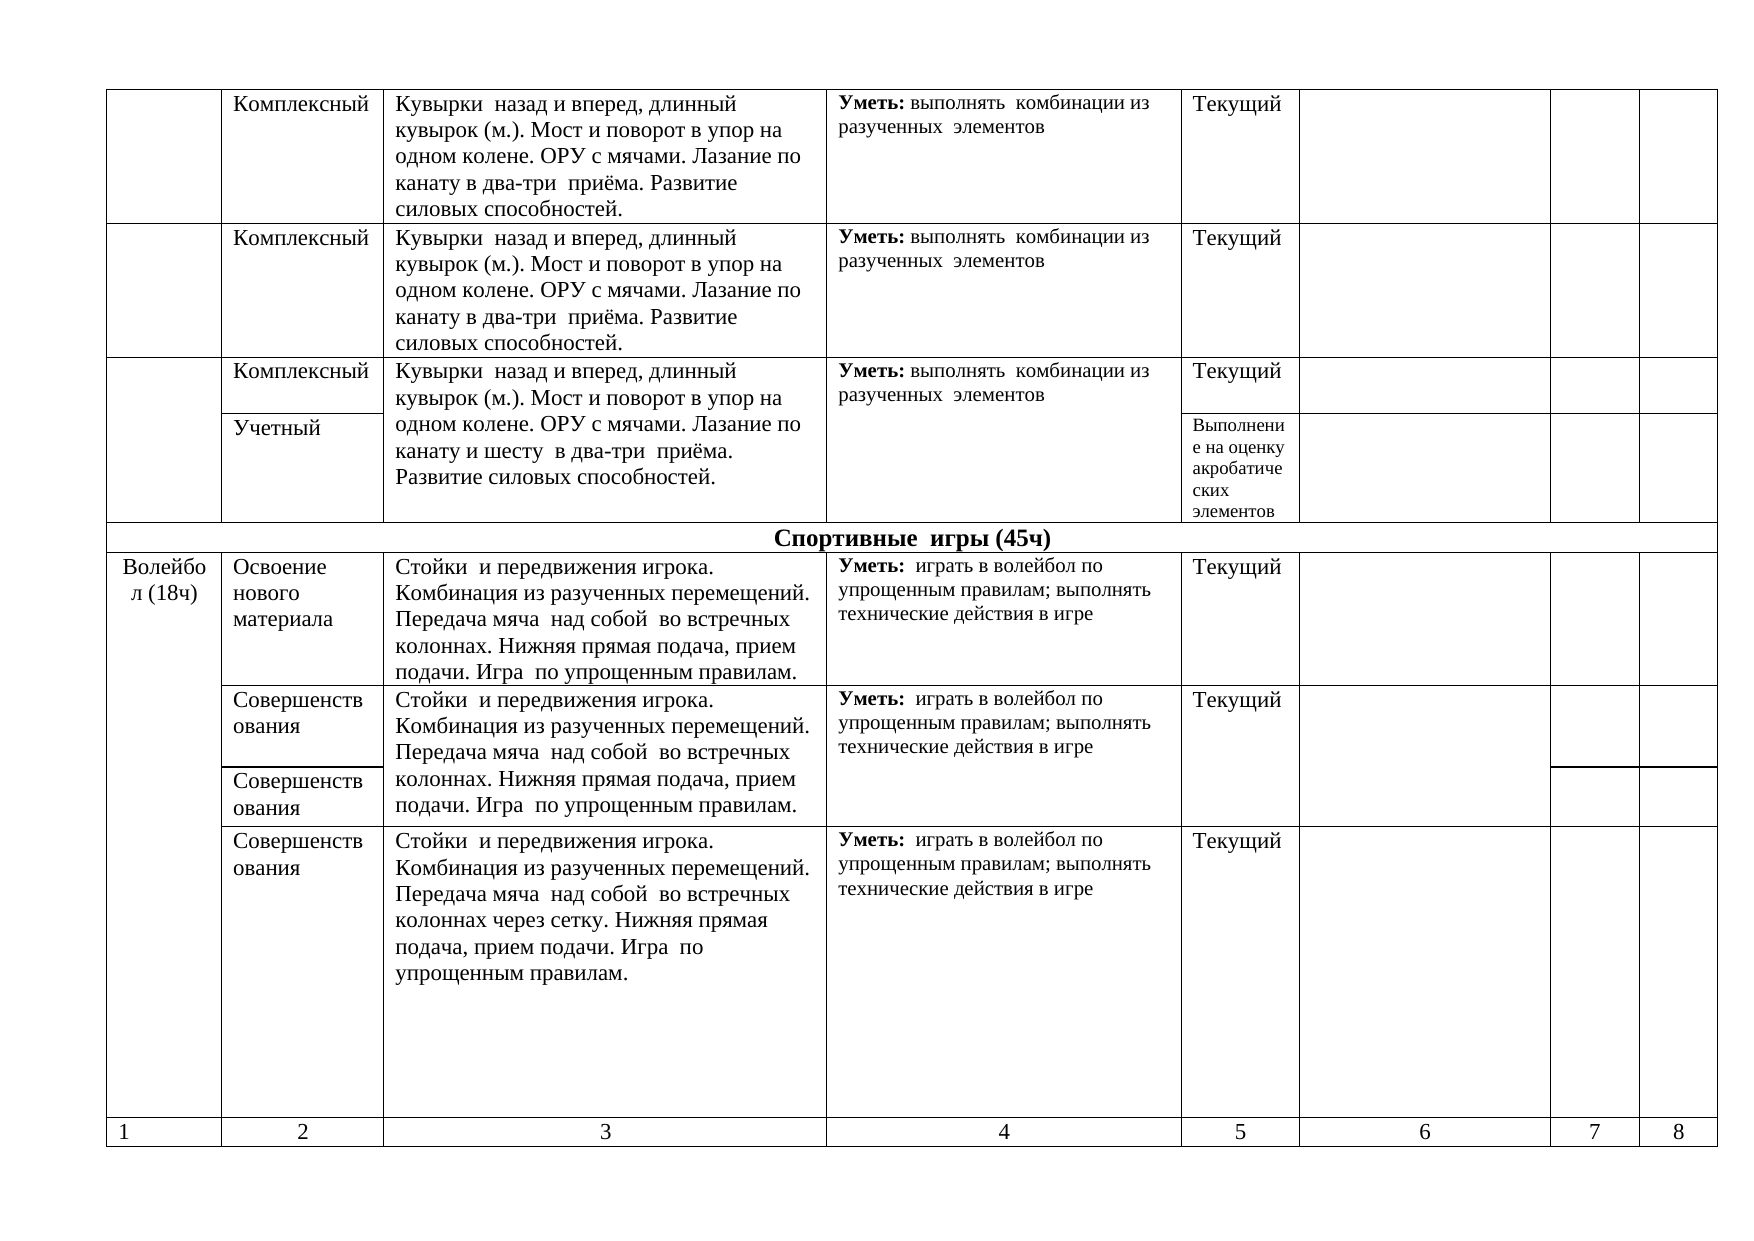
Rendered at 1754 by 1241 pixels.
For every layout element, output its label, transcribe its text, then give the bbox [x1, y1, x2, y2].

table_cell [107, 224, 221, 357]
table_cell Кувырки назад и вперед, длинный кувырок (м.). Мост и поворот в упор на одном колене. ОРУ с мячами. Лазание по канату и шесту в два-три приёма. Развитие силовых способностей. [384, 358, 826, 522]
table_cell Освоение нового материала [222, 553, 383, 684]
table_cell [1300, 686, 1550, 826]
table_cell [1300, 358, 1550, 413]
table_cell Волейбол (18ч) [107, 553, 221, 1117]
table_cell [1551, 90, 1639, 223]
table_cell Уметь: играть в волейбол по упрощенным правилам; выполнять технические действия в игре [827, 553, 1181, 684]
table_cell [1551, 414, 1639, 522]
table_cell Выполнение на оценку акробатических элементов [1182, 414, 1299, 522]
table_cell 8 [1640, 1118, 1717, 1146]
table_cell Уметь: выполнять комбинации из разученных элементов [827, 358, 1181, 522]
table_cell Стойки и передвижения игрока. Комбинация из разученных перемещений. Передача мяча над собой во встречных колоннах. Нижняя прямая подача, прием подачи. Игра по упрощенным правилам. [384, 553, 826, 684]
table_cell [1300, 224, 1550, 357]
table_cell Стойки и передвижения игрока. Комбинация из разученных перемещений. Передача мяча над собой во встречных колоннах. Нижняя прямая подача, прием подачи. Игра по упрощенным правилам. [384, 686, 826, 826]
table_cell [1640, 686, 1717, 766]
table_cell [1300, 90, 1550, 223]
table_cell Текущий [1182, 224, 1299, 357]
table_cell [1551, 827, 1639, 1117]
table_cell [1640, 90, 1717, 223]
table_cell 4 [827, 1118, 1181, 1146]
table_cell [827, 827, 1181, 1117]
table_cell [107, 358, 221, 522]
table_cell [1551, 768, 1639, 826]
table_cell [107, 90, 221, 223]
table_cell Уметь: играть в волейбол по упрощенным правилам; выполнять технические действия в игре [827, 686, 1181, 826]
table_cell Текущий [1182, 553, 1299, 684]
table_cell [1300, 414, 1550, 522]
table_cell [1551, 224, 1639, 357]
table_cell [1300, 553, 1550, 684]
table_cell Текущий [1182, 686, 1299, 826]
table_cell Текущий [1182, 358, 1299, 413]
table_cell 6 [1300, 1118, 1550, 1146]
table_cell Кувырки назад и вперед, длинный кувырок (м.). Мост и поворот в упор на одном колене. ОРУ с мячами. Лазание по канату в два-три приёма. Развитие силовых способностей. [384, 90, 826, 223]
table_cell Текущий [1182, 827, 1299, 1117]
table_cell [1640, 358, 1717, 413]
table_cell Совершенствования [222, 768, 383, 826]
table_cell Уметь: выполнять комбинации из разученных элементов [827, 90, 1181, 223]
table_cell [1640, 553, 1717, 684]
table_cell Совершенствования [222, 827, 383, 1117]
table_cell Комплексный [222, 224, 383, 357]
table_cell [1551, 553, 1639, 684]
table_cell Кувырки назад и вперед, длинный кувырок (м.). Мост и поворот в упор на одном колене. ОРУ с мячами. Лазание по канату в два-три приёма. Развитие силовых способностей. [384, 224, 826, 357]
table_cell 7 [1551, 1118, 1639, 1146]
table_cell [1551, 358, 1639, 413]
table_cell [1640, 768, 1717, 826]
table_cell Комплексный [222, 358, 383, 413]
table_cell 5 [1182, 1118, 1299, 1146]
table_cell [1640, 414, 1717, 522]
table_cell Совершенствования [222, 686, 383, 766]
table_cell Текущий [1182, 90, 1299, 223]
table_cell 1 [107, 1118, 221, 1146]
table_cell Уметь: выполнять комбинации из разученных элементов [827, 224, 1181, 357]
table_cell 2 [222, 1118, 383, 1146]
table_cell [1640, 224, 1717, 357]
table_cell [1300, 827, 1550, 1117]
table_cell [1640, 827, 1717, 1117]
table_cell Учетный [222, 414, 383, 522]
table_cell Спортивные игры (45ч) [107, 523, 1717, 552]
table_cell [384, 827, 826, 1117]
table_cell 3 [384, 1118, 826, 1146]
table_cell Комплексный [222, 90, 383, 223]
table_cell [1551, 686, 1639, 766]
